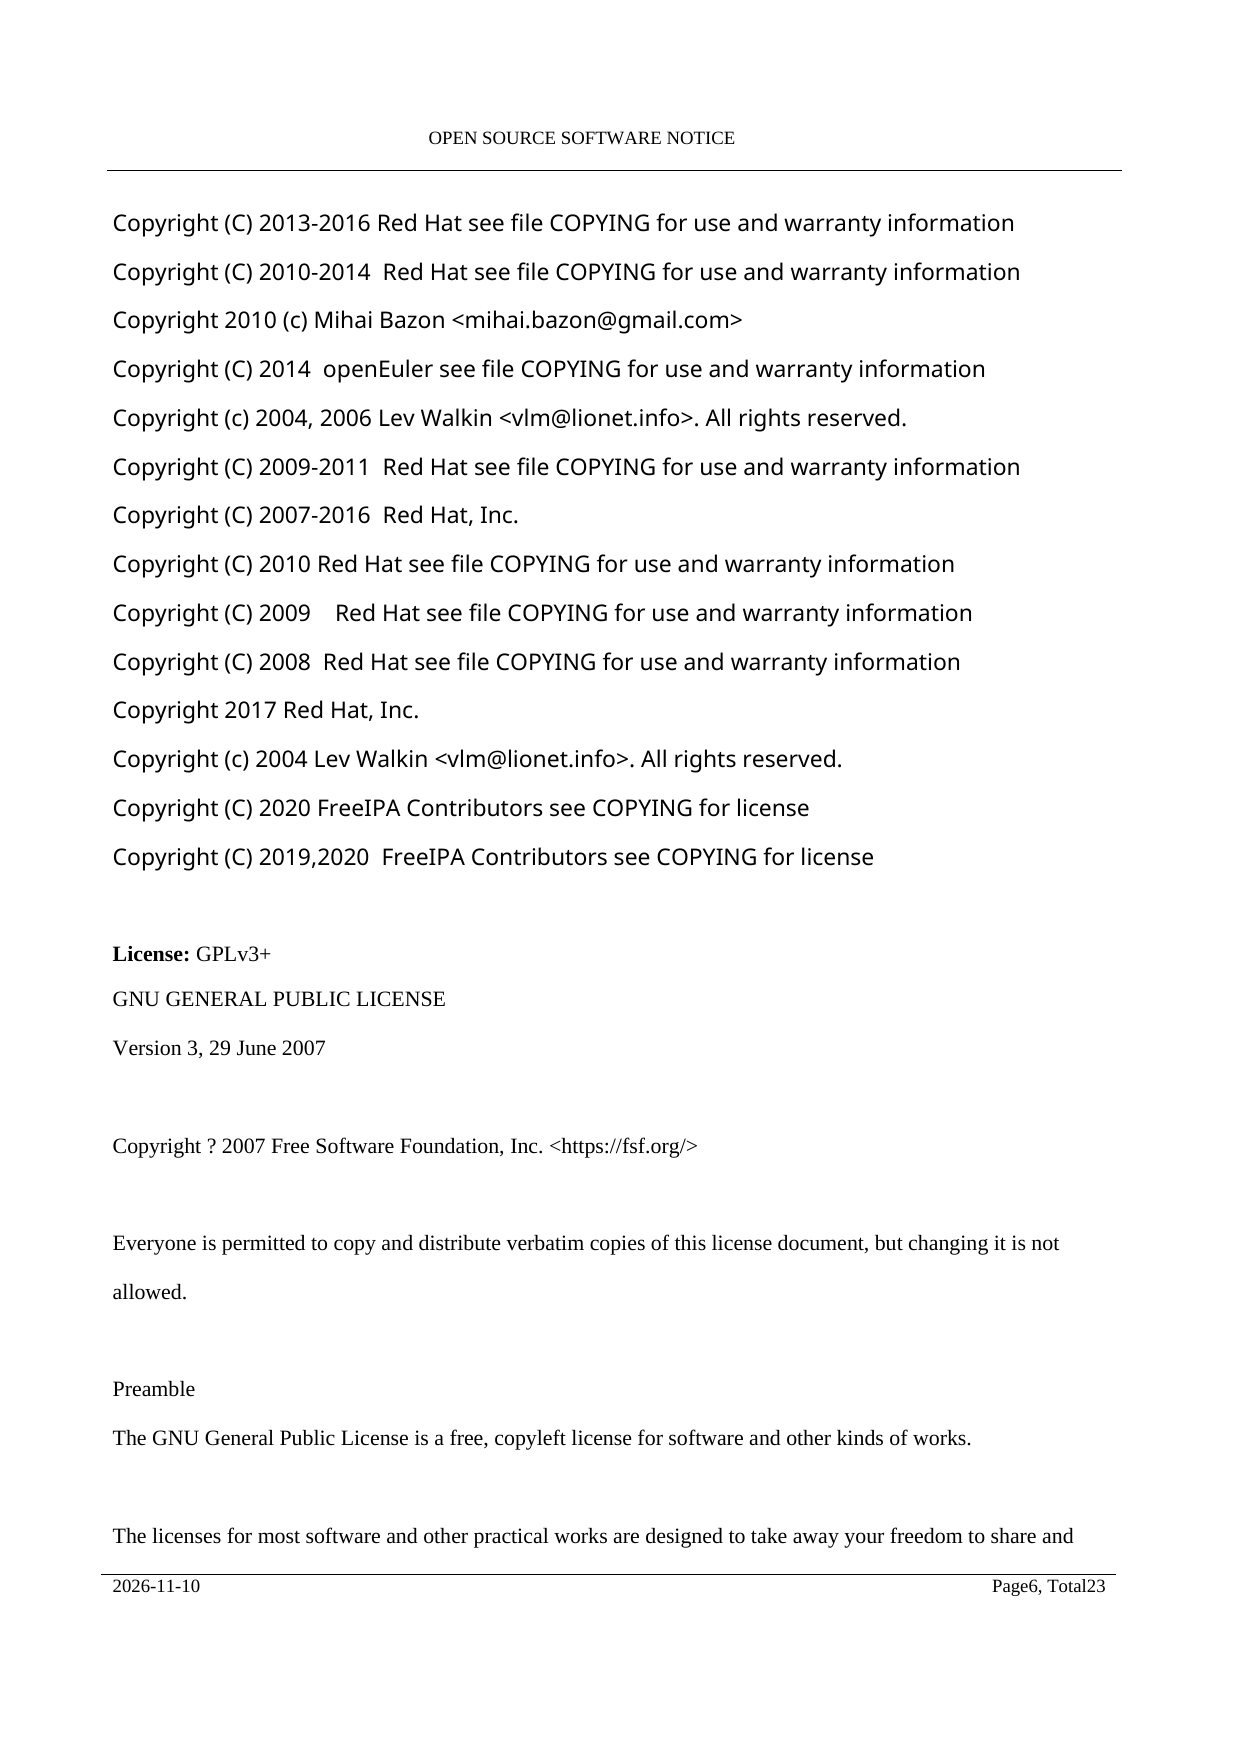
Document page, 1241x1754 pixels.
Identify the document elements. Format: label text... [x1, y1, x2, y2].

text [112, 206, 1128, 921]
text License: GPLv3+ [112, 938, 1128, 970]
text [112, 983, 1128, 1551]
